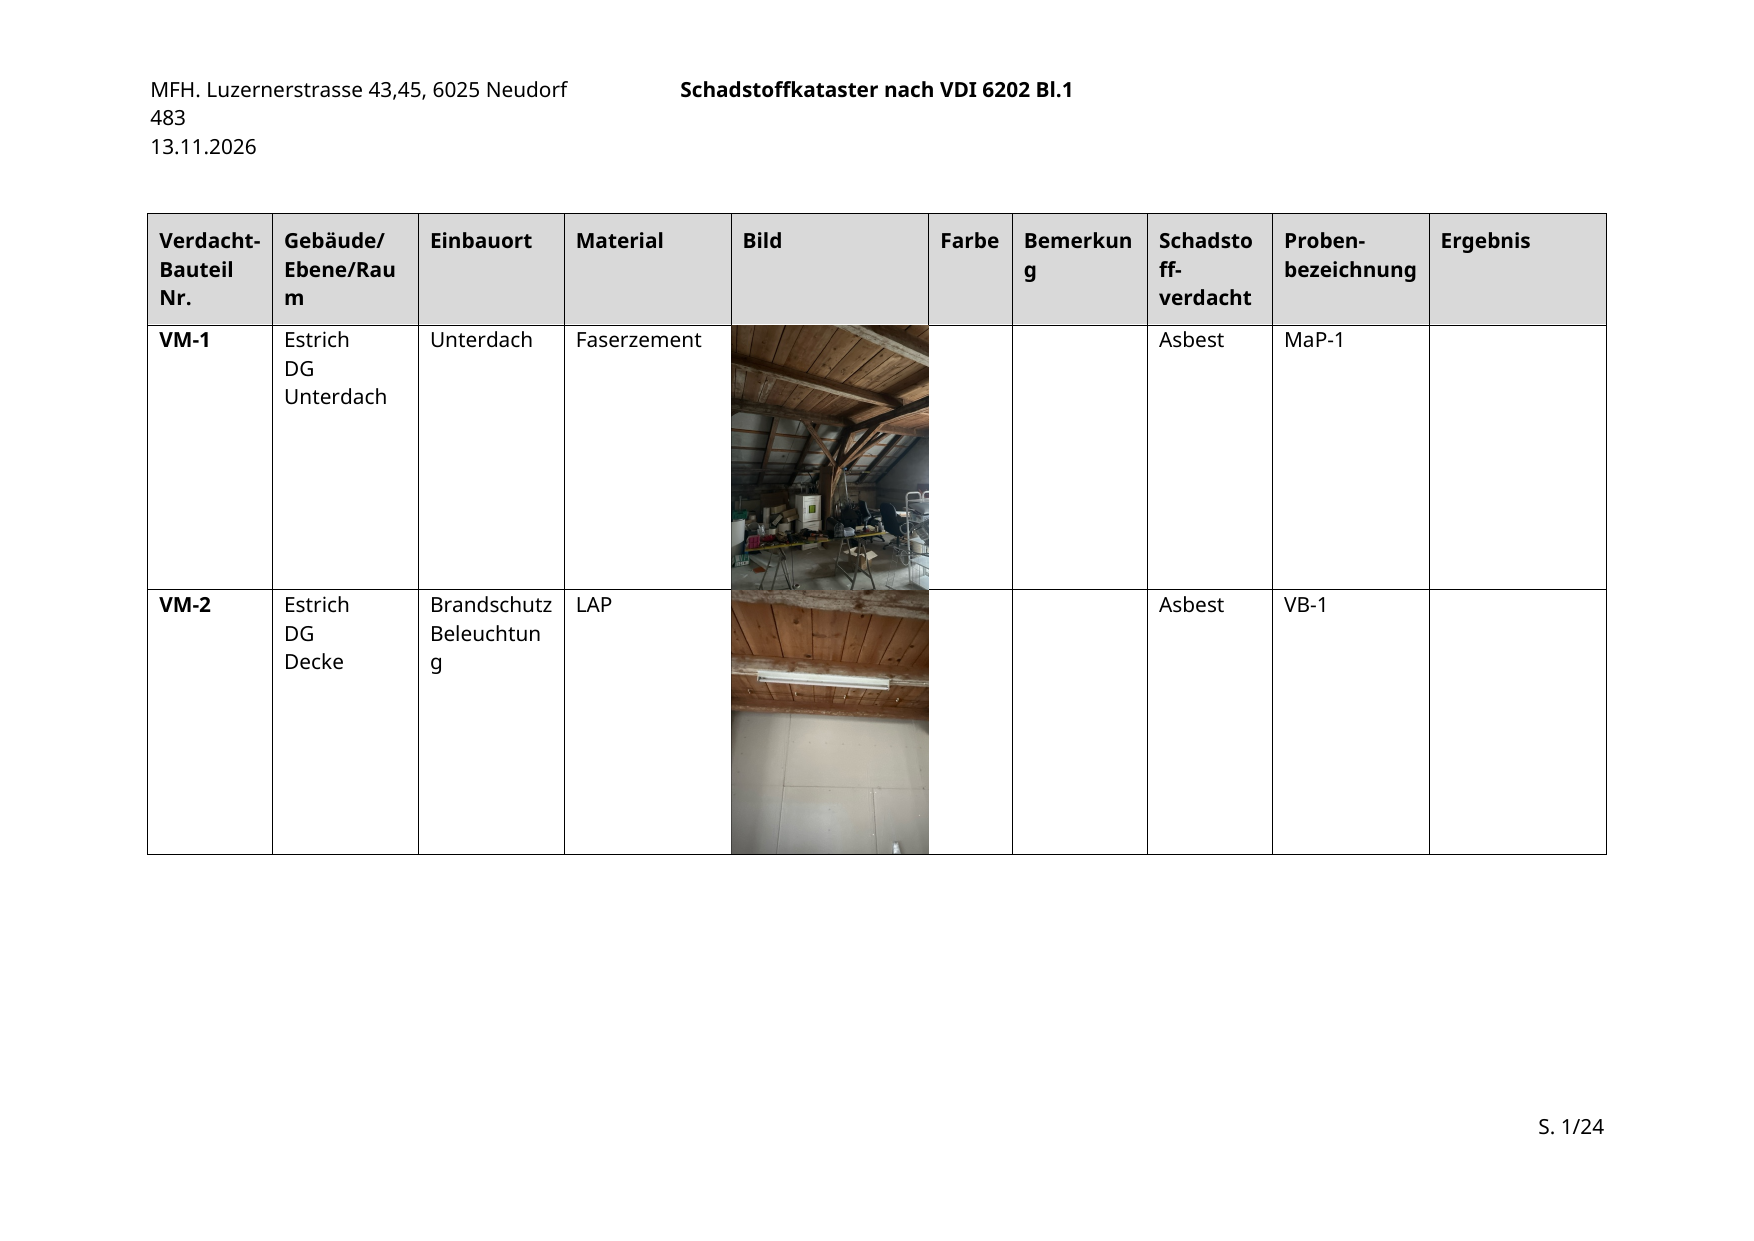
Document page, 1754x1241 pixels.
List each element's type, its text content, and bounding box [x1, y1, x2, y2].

table_cell Asbest [1148, 590, 1272, 854]
table_cell Brandschutz Beleuchtung [419, 590, 564, 854]
table_cell VB-1 [1273, 590, 1429, 854]
table_cell [1430, 590, 1606, 854]
table_cell VM-2 [148, 590, 272, 854]
table_header Verdacht-Bauteil Nr. [148, 214, 272, 324]
table_cell Unterdach [419, 326, 564, 589]
table_header Ergebnis [1430, 214, 1606, 324]
table_cell VM-1 [148, 326, 272, 589]
table_header Material [565, 214, 731, 324]
table_header Proben-bezeichnung [1273, 214, 1429, 324]
table_cell Estrich DG Decke [273, 590, 418, 854]
table_cell LAP [565, 590, 731, 854]
table_cell [929, 326, 1012, 589]
table_cell [929, 590, 1012, 854]
table_header Einbauort [419, 214, 564, 324]
table_cell Estrich DG Unterdach [273, 326, 418, 589]
table_header Schadstoff-verdacht [1148, 214, 1272, 324]
table_cell [1013, 326, 1147, 589]
table_cell Asbest [1148, 326, 1272, 589]
table_header Farbe [929, 214, 1012, 324]
table_cell Faserzement [565, 326, 731, 589]
table_header Bemerkung [1013, 214, 1147, 324]
picture [731, 325, 929, 854]
table_cell MaP-1 [1273, 326, 1429, 589]
table_cell [1430, 326, 1606, 589]
table_header Gebäude/ Ebene/Raum [273, 214, 418, 324]
table_header Bild [732, 214, 928, 324]
table_cell [1013, 590, 1147, 854]
